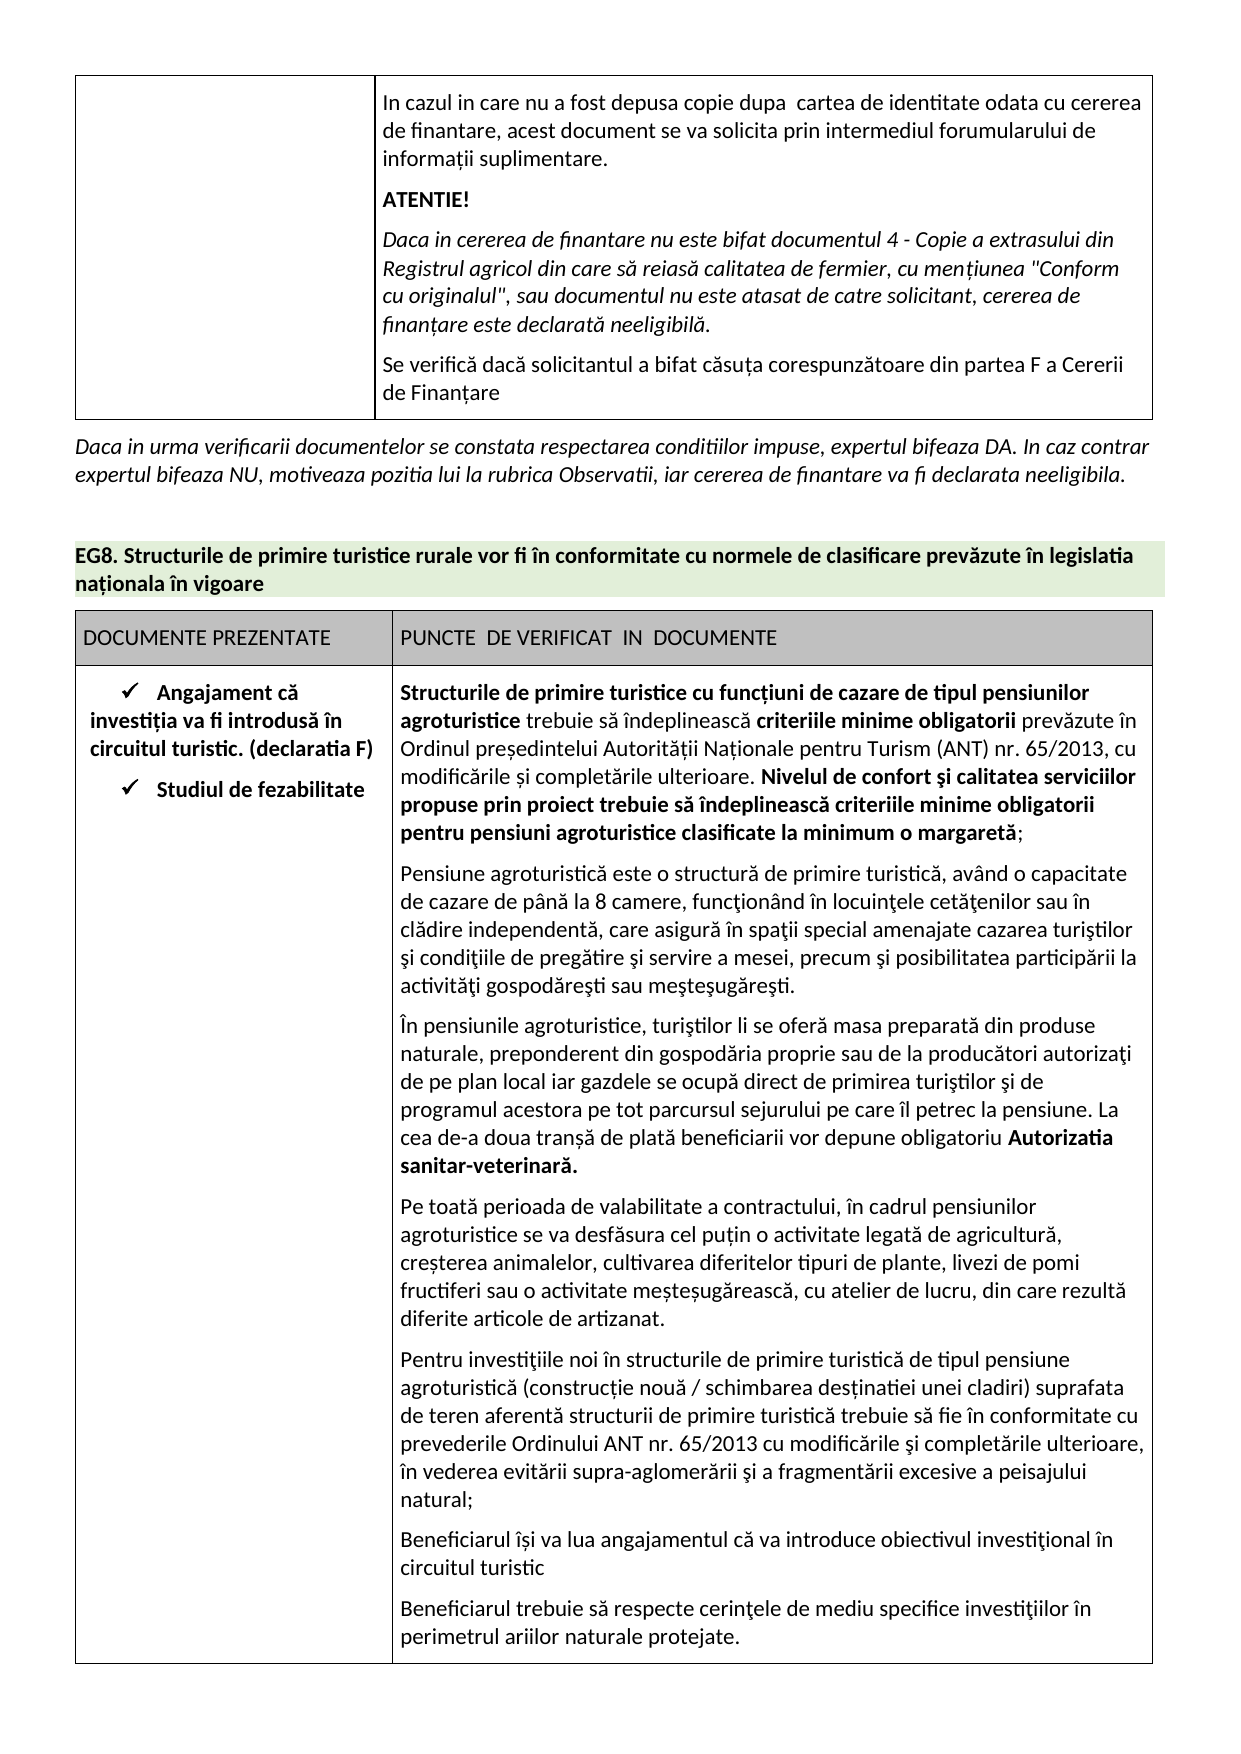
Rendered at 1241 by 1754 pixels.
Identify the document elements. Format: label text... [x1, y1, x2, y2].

table_header DOCUMENTE PREZENTATE [76, 611, 392, 665]
text Daca in urma verificarii documentelor se constata respectarea conditiilor impuse, expertul bifeaza DA. In caz contrar expertul bifeaza NU, motiveaza pozitia lui la rubrica Observatii, iar cererea de finantare va fi declarata neeligibila. [75, 432, 1165, 488]
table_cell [376, 76, 1152, 419]
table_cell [76, 76, 374, 419]
table_cell Structurile de primire turistice cu funcțiuni de cazare de tipul pensiunilor agroturistice trebuie să îndeplinească criteriile minime obligatorii prevăzute în Ordinul președintelui Autorității Naționale pentru Turism (ANT) nr. 65/2013, cu modificările și completările ulterioare. Nivelul de confort şi calitatea serviciilor propuse prin proiect trebuie să îndeplinească criteriile minime obligatorii pentru pensiuni agroturistice clasificate la minimum o margaretă; Pensiune agroturistică este o structură de primire turistică, având o capacitate de cazare de până la 8 camere, funcţionând în locuinţele cetăţenilor sau în clădire independentă, care asigură în spaţii special amenajate cazarea turiştilor şi condiţiile de pregătire şi servire a mesei, precum şi posibilitatea participării la activităţi gospodăreşti sau meşteşugăreşti. În pensiunile agroturistice, turiştilor li se oferă masa preparată din produse naturale, preponderent din gospodăria proprie sau de la producători autorizaţi de pe plan local iar gazdele se ocupă direct de primirea turiştilor şi de programul acestora pe tot parcursul sejurului pe care îl petrec la pensiune. La cea de-a doua tranșă de plată beneficiarii vor depune obligatoriu Autorizatia sanitar-veterinară. Pe toată perioada de valabilitate a contractului, în cadrul pensiunilor agroturistice se va desfăsura cel puțin o activitate legată de agricultură, creșterea animalelor, cultivarea diferitelor tipuri de plante, livezi de pomi fructiferi sau o activitate meșteșugărească, cu atelier de lucru, din care rezultă diferite articole de artizanat. Pentru investiţiile noi în structurile de primire turistică de tipul pensiune agroturistică (construcție nouă / schimbarea desținatiei unei cladiri) suprafata de teren aferentă structurii de primire turistică trebuie să fie în conformitate cu prevederile Ordinului ANT nr. 65/2013 cu modificările şi completările ulterioare, în vederea evitării supra-aglomerării şi a fragmentării excesive a peisajului natural; Beneficiarul își va lua angajamentul că va introduce obiectivul investiţional în circuitul turistic Beneficiarul trebuie să respecte cerinţele de mediu specifice investiţiilor în perimetrul ariilor naturale protejate. [393, 666, 1152, 1662]
table_cell Angajament că investiția va fi introdusă în circuitul turistic. (declaratia F) Studiul de fezabilitate [76, 666, 392, 1662]
text EG8. Structurile de primire turistice rurale vor fi în conformitate cu normele de clasificare prevăzute în legislatia naționala în vigoare [75, 541, 1165, 597]
table_header PUNCTE DE VERIFICAT IN DOCUMENTE [393, 611, 1152, 665]
